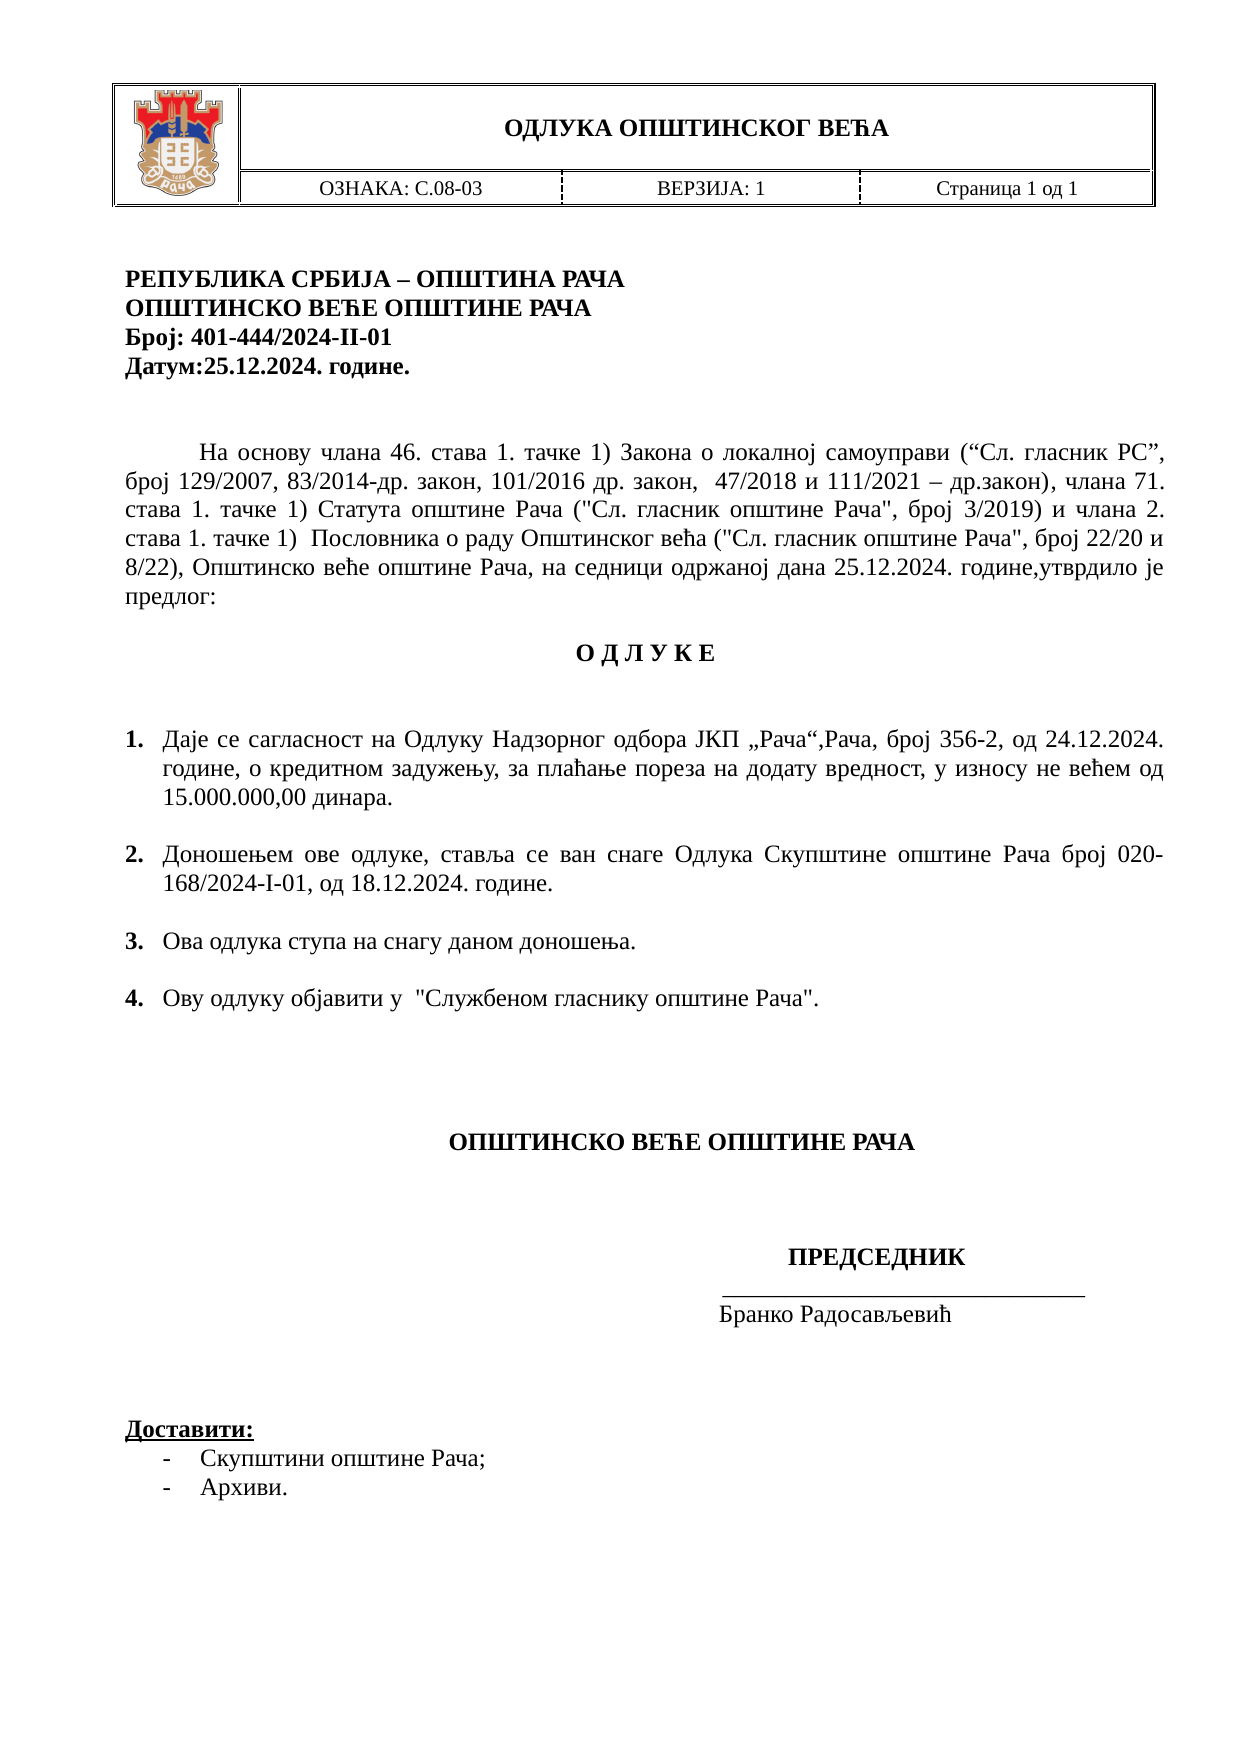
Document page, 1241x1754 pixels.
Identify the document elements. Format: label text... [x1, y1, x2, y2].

list Доношењем ове одлуке, ставља се ван снаге Одлука Скупштине општине Рача број 020-168/2024-I-01, од 18.12.2024. године. [125, 839, 1165, 897]
list Ову одлуку објавити у "Службеном гласнику општине Рача". [125, 983, 1165, 1012]
list Ова одлука ступа на снагу даном доношења. [125, 926, 1165, 954]
table_cell ОПШТИНСКО ВЕЋЕ ОПШТИНЕ РАЧА [114, 293, 669, 322]
list Даје се сагласност на Одлуку Надзорног одбора ЈКП „Рача“,Рача, број 356-2, од 24.12.2024. године, о кредитном задужењу, за плаћање пореза на додату вредност, у износу не већем од 15.000.000,00 динара. [125, 724, 1165, 811]
text Датум:25.12.2024. године. [125, 351, 1165, 379]
list Архиви. [162, 1472, 1165, 1501]
text О Д Л У К Е [125, 638, 1165, 667]
picture [125, 90, 231, 196]
text ОПШТИНСКО ВЕЋЕ ОПШТИНЕ РАЧА [198, 1127, 1165, 1156]
table_header РЕПУБЛИКА СРБИЈА – ОПШТИНА РАЧА [114, 265, 669, 293]
text ПРЕДСЕДНИК [125, 1242, 1165, 1271]
text На основу члана 46. става 1. тачке 1) Закона о локалној самоуправи (“Сл. гласник РС”, број 129/2007, 83/2014-др. закон, 101/2016 др. закон, 47/2018 и 111/2021 – др.закон), члана 71. става 1. тачке 1) Статута општине Рача ("Сл. гласник општине Рача", број 3/2019) и члана 2. става 1. тачке 1) Пословника о раду Општинског већа ("Сл. гласник општине Рача", број 22/20 и 8/22), Општинско веће општине Рача, на седници одржаној дана 25.12.2024. године,утврдило je предлог: [125, 437, 1165, 609]
list Скупштини општине Рача; [162, 1443, 1165, 1472]
text Доставити: [125, 1414, 1165, 1443]
text _____________________________ [569, 1271, 1165, 1299]
text Број: 401-444/2024-II-01 [125, 322, 1165, 351]
text Бранко Радосављевић [125, 1299, 1165, 1328]
